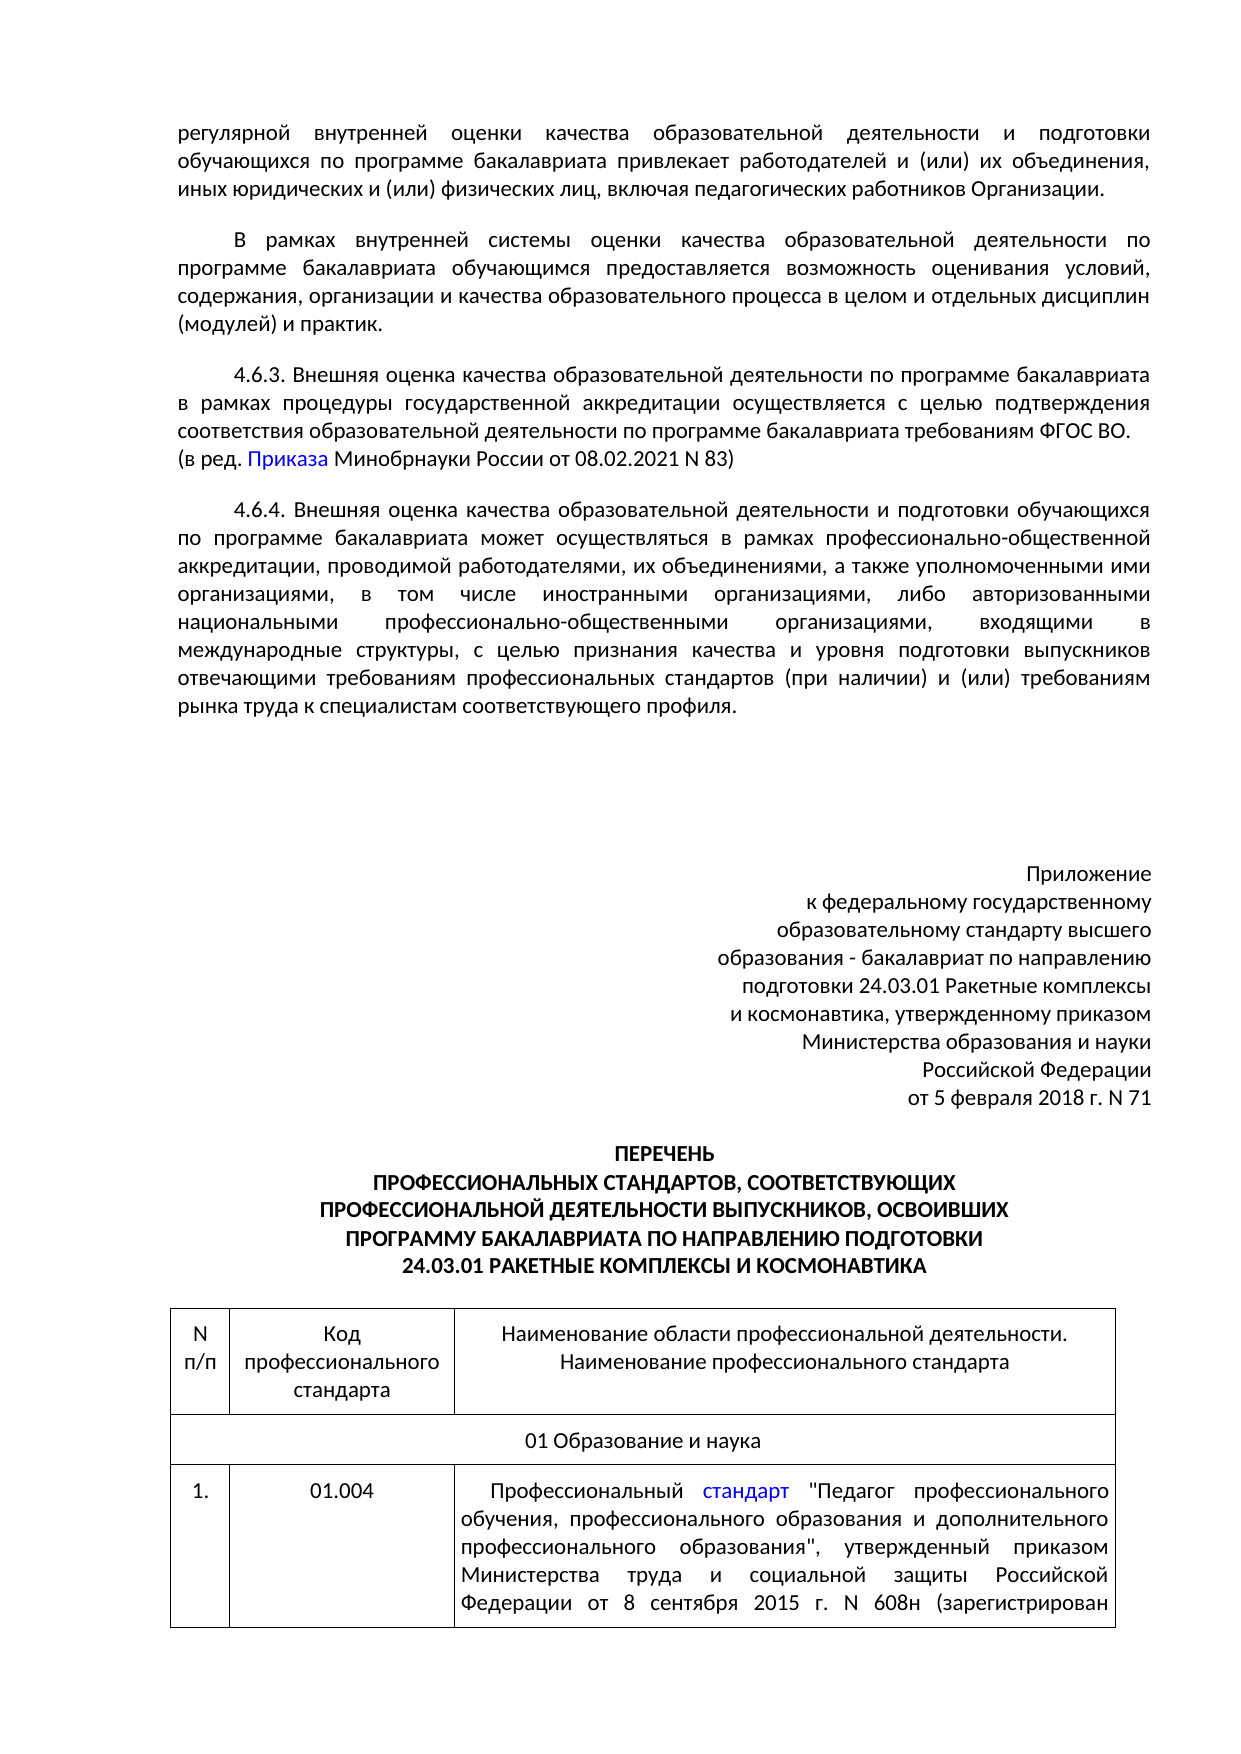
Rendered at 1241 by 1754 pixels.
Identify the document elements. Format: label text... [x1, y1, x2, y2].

title ПРОФЕССИОНАЛЬНЫХ СТАНДАРТОВ, СООТВЕТСТВУЮЩИХ [177, 1168, 1152, 1196]
table_header Код профессионального стандарта [230, 1309, 454, 1414]
text 4.6.4. Внешняя оценка качества образовательной деятельности и подготовки обучающихся по программе бакалавриата может осуществляться в рамках профессионально-общественной аккредитации, проводимой работодателями, их объединениями, а также уполномоченными ими организациями, в том числе иностранными организациями, либо авторизованными национальными профессионально-общественными организациями, входящими в международные структуры, с целью признания качества и уровня подготовки выпускников отвечающими требованиям профессиональных стандартов (при наличии) и (или) требованиям рынка труда к специалистам соответствующего профиля. [177, 495, 1152, 719]
text Российской Федерации [177, 1056, 1152, 1083]
text В рамках внутренней системы оценки качества образовательной деятельности по программе бакалавриата обучающимся предоставляется возможность оценивания условий, содержания, организации и качества образовательного процесса в целом и отдельных дисциплин (модулей) и практик. [177, 225, 1152, 337]
text Министерства образования и науки [177, 1027, 1152, 1056]
text подготовки 24.03.01 Ракетные комплексы [177, 971, 1152, 999]
title ПЕРЕЧЕНЬ [177, 1139, 1152, 1168]
title ПРОФЕССИОНАЛЬНОЙ ДЕЯТЕЛЬНОСТИ ВЫПУСКНИКОВ, ОСВОИВШИХ [177, 1196, 1152, 1224]
text Приложение [177, 859, 1152, 887]
text (в ред. Приказа Минобрнауки России от 08.02.2021 N 83) [177, 444, 1152, 472]
text и космонавтика, утвержденному приказом [177, 999, 1152, 1027]
text образования - бакалавриат по направлению [177, 943, 1152, 971]
table_cell 1. [171, 1465, 229, 1627]
table_cell 01.004 [230, 1465, 454, 1627]
text 4.6.3. Внешняя оценка качества образовательной деятельности по программе бакалавриата в рамках процедуры государственной аккредитации осуществляется с целью подтверждения соответствия образовательной деятельности по программе бакалавриата требованиям ФГОС ВО. [177, 360, 1152, 444]
text образовательному стандарту высшего [177, 915, 1152, 943]
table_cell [455, 1465, 1115, 1627]
table_header N п/п [171, 1309, 229, 1414]
table_header Наименование области профессиональной деятельности. Наименование профессионального стандарта [455, 1309, 1115, 1414]
text к федеральному государственному [177, 887, 1152, 915]
table_cell 01 Образование и наука [171, 1415, 1115, 1464]
text от 5 февраля 2018 г. N 71 [177, 1083, 1152, 1112]
title ПРОГРАММУ БАКАЛАВРИАТА ПО НАПРАВЛЕНИЮ ПОДГОТОВКИ [177, 1224, 1152, 1252]
title 24.03.01 РАКЕТНЫЕ КОМПЛЕКСЫ И КОСМОНАВТИКА [177, 1252, 1152, 1280]
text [177, 118, 1152, 202]
